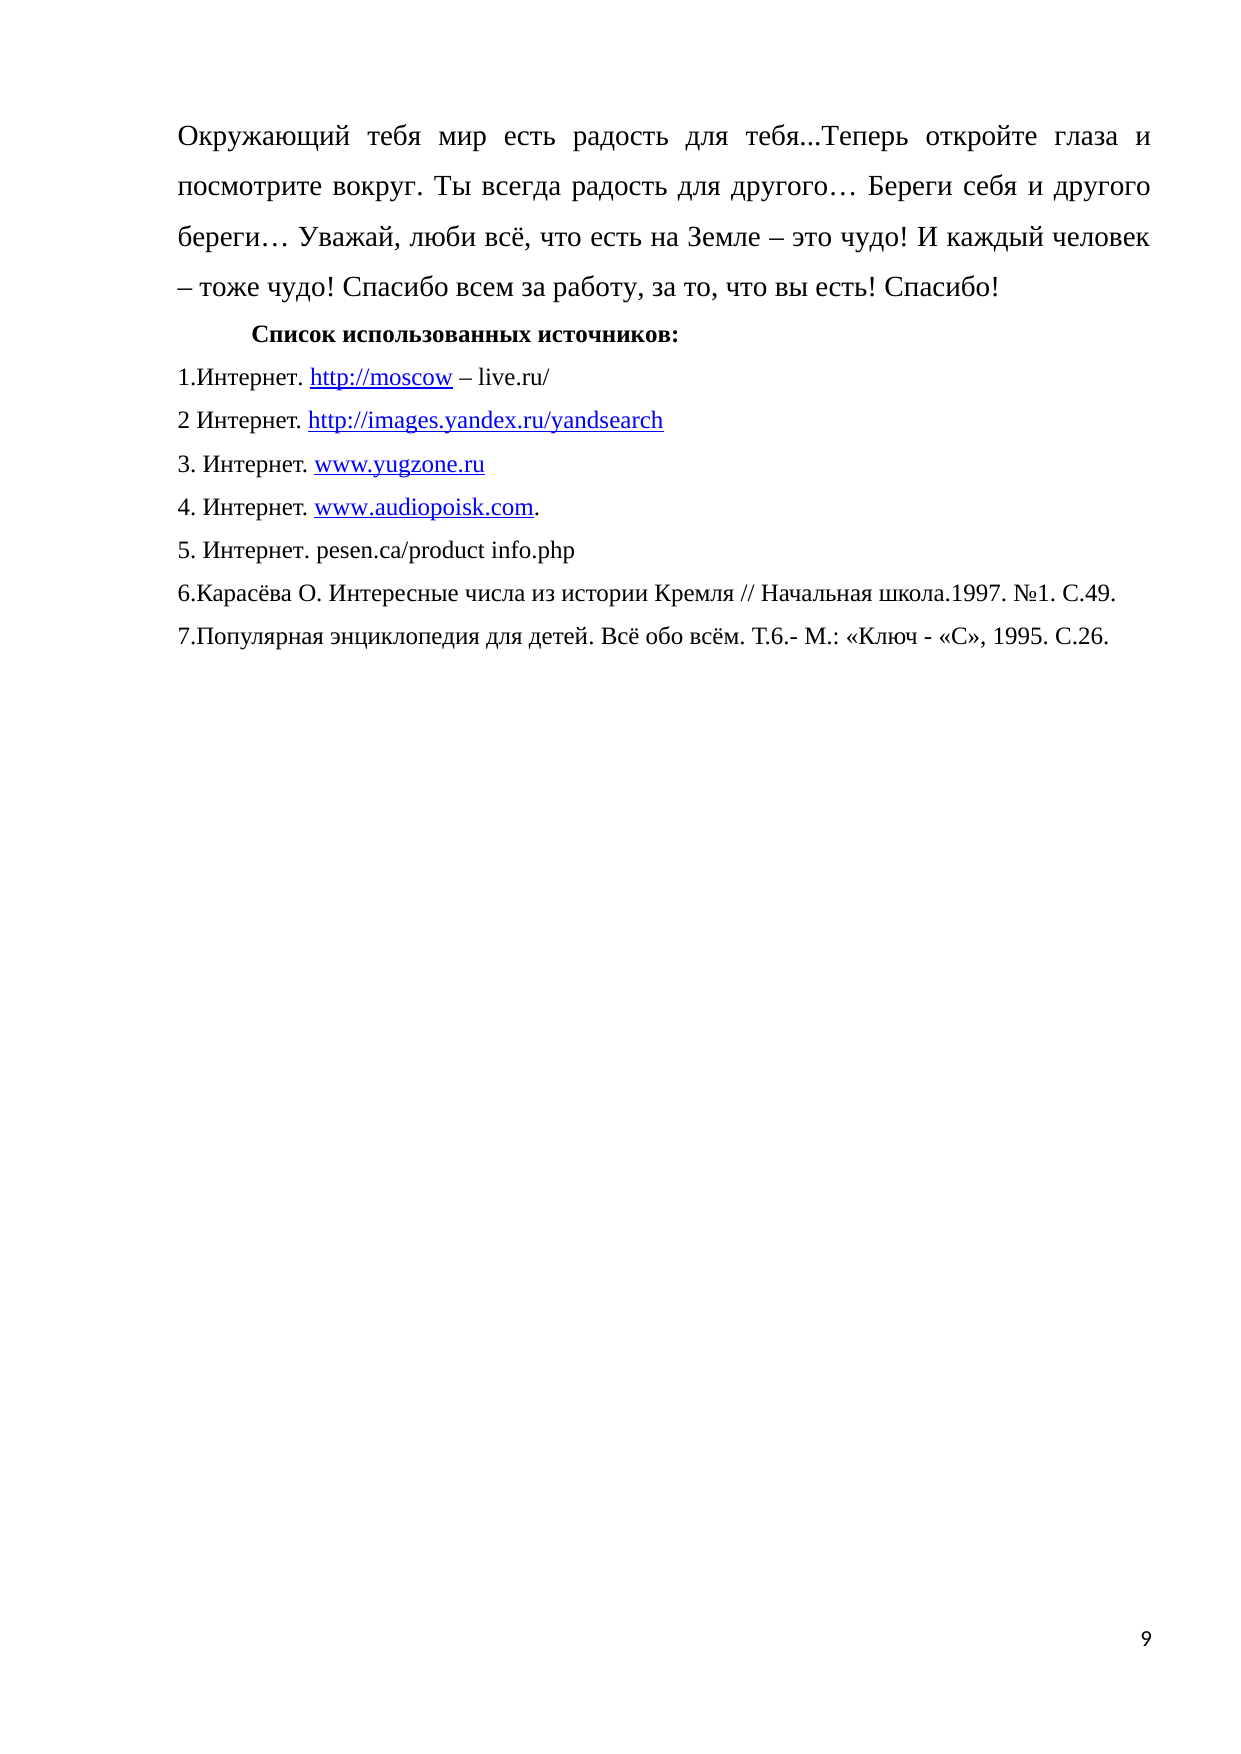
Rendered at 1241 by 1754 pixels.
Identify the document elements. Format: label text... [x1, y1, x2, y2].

text 7.Популярная энциклопедия для детей. Всё обо всём. Т.6.- М.: «Ключ - «С», 1995. С.26. [177, 621, 1152, 650]
text 3. Интернет. www.yugzone.ru [177, 449, 1152, 477]
text 1.Интернет. http://moscow – live.ru/ [177, 362, 1152, 391]
text 5. Интернет. pesen.ca/product info.php [177, 535, 1152, 564]
text 6.Карасёва О. Интересные числа из истории Кремля // Начальная школа.1997. №1. С.49. [177, 578, 1152, 607]
text 2 Интернет. http://images.yandex.ru/yandsearch [177, 406, 1152, 434]
text Список использованных источников: [177, 319, 1152, 348]
text 4. Интернет. www.audiopoisk.com. [177, 492, 1152, 521]
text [177, 118, 1152, 303]
